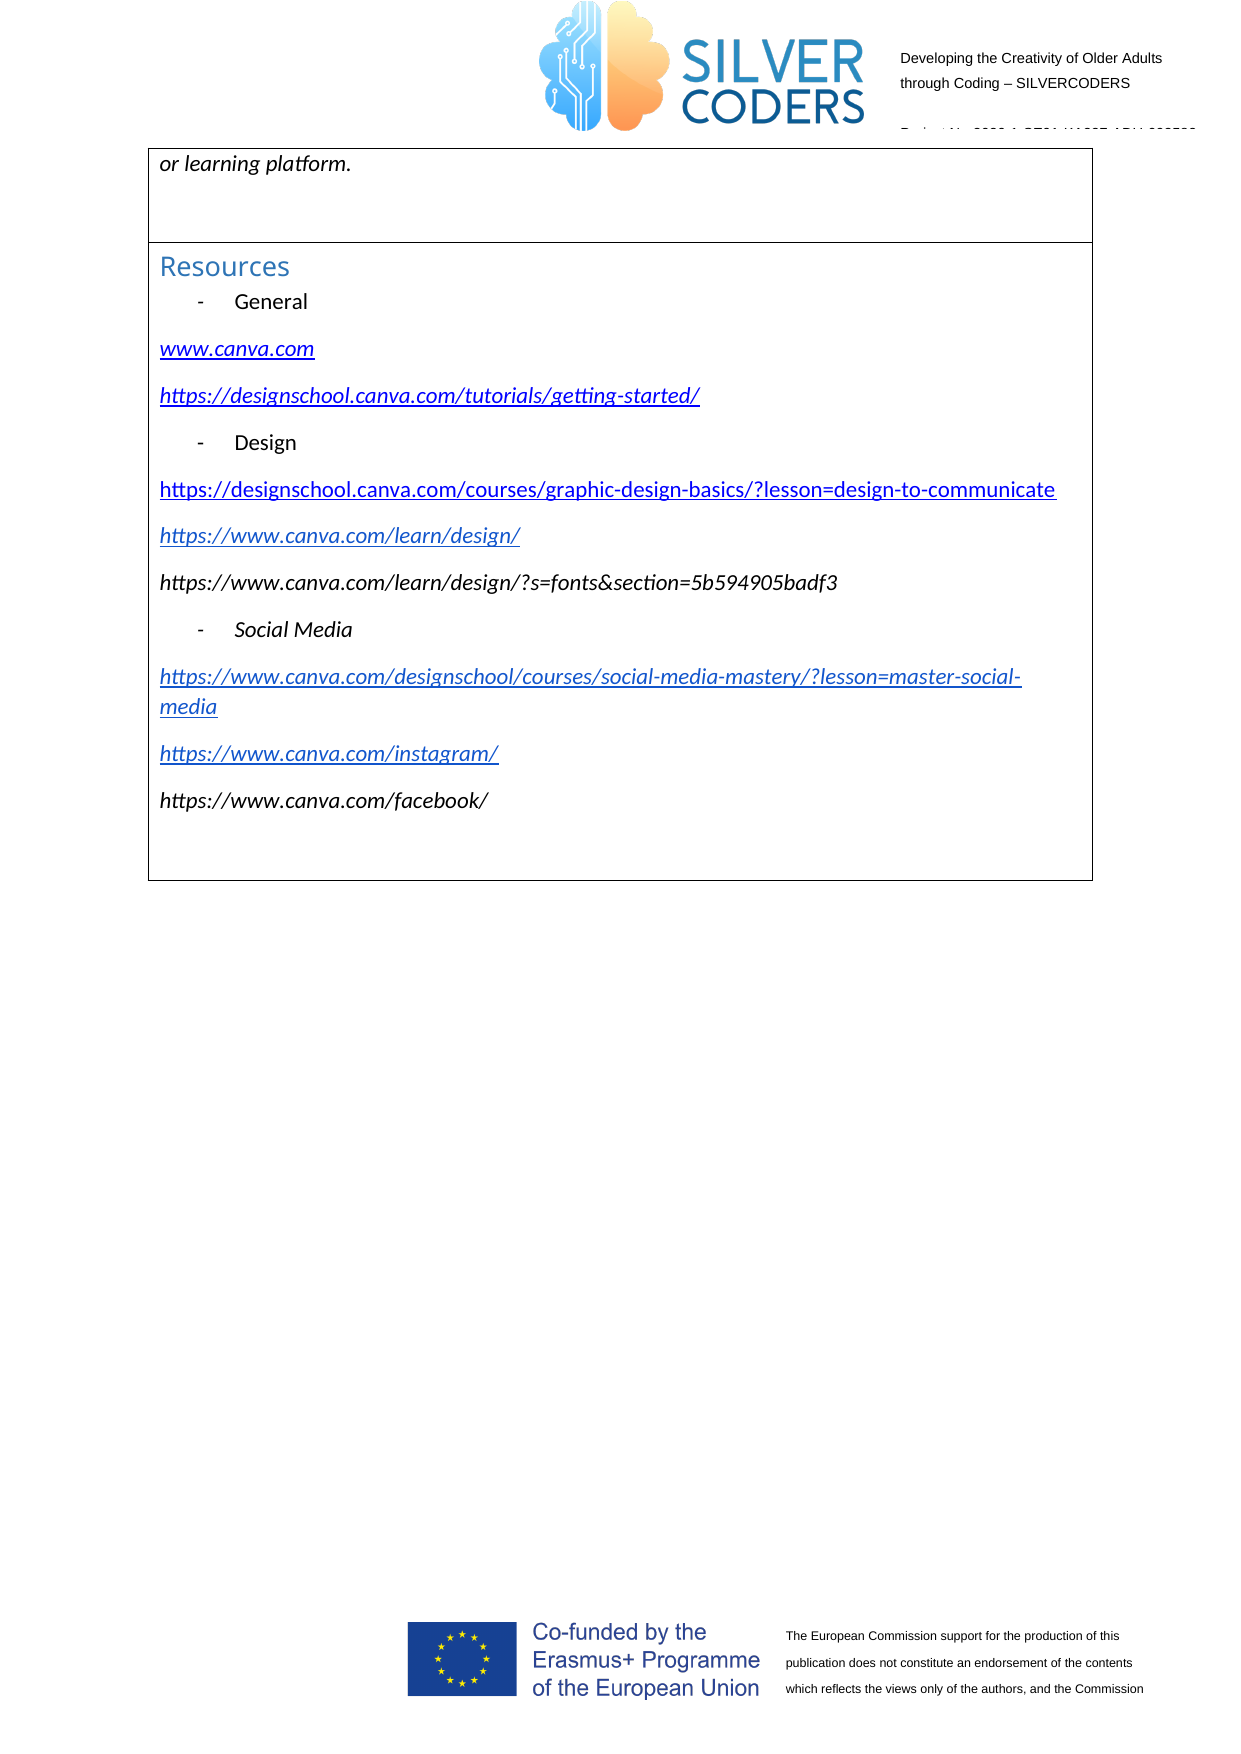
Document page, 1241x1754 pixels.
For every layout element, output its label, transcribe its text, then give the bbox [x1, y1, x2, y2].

picture [539, 1, 864, 131]
table_cell Resources General www.canva.com https://designschool.canva.com/tutorials/getting-started/ Design https://designschool.canva.com/courses/graphic-design-basics/?lesson=design-to-communicate https://www.canva.com/learn/design/ https://www.canva.com/learn/design/?s=fonts&section=5b594905badf3 Social Media https://www.canva.com/designschool/courses/social-media-mastery/?lesson=master-social-media https://www.canva.com/instagram/ https://www.canva.com/facebook/ [149, 243, 1092, 880]
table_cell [149, 149, 1092, 242]
picture [406, 1622, 761, 1700]
